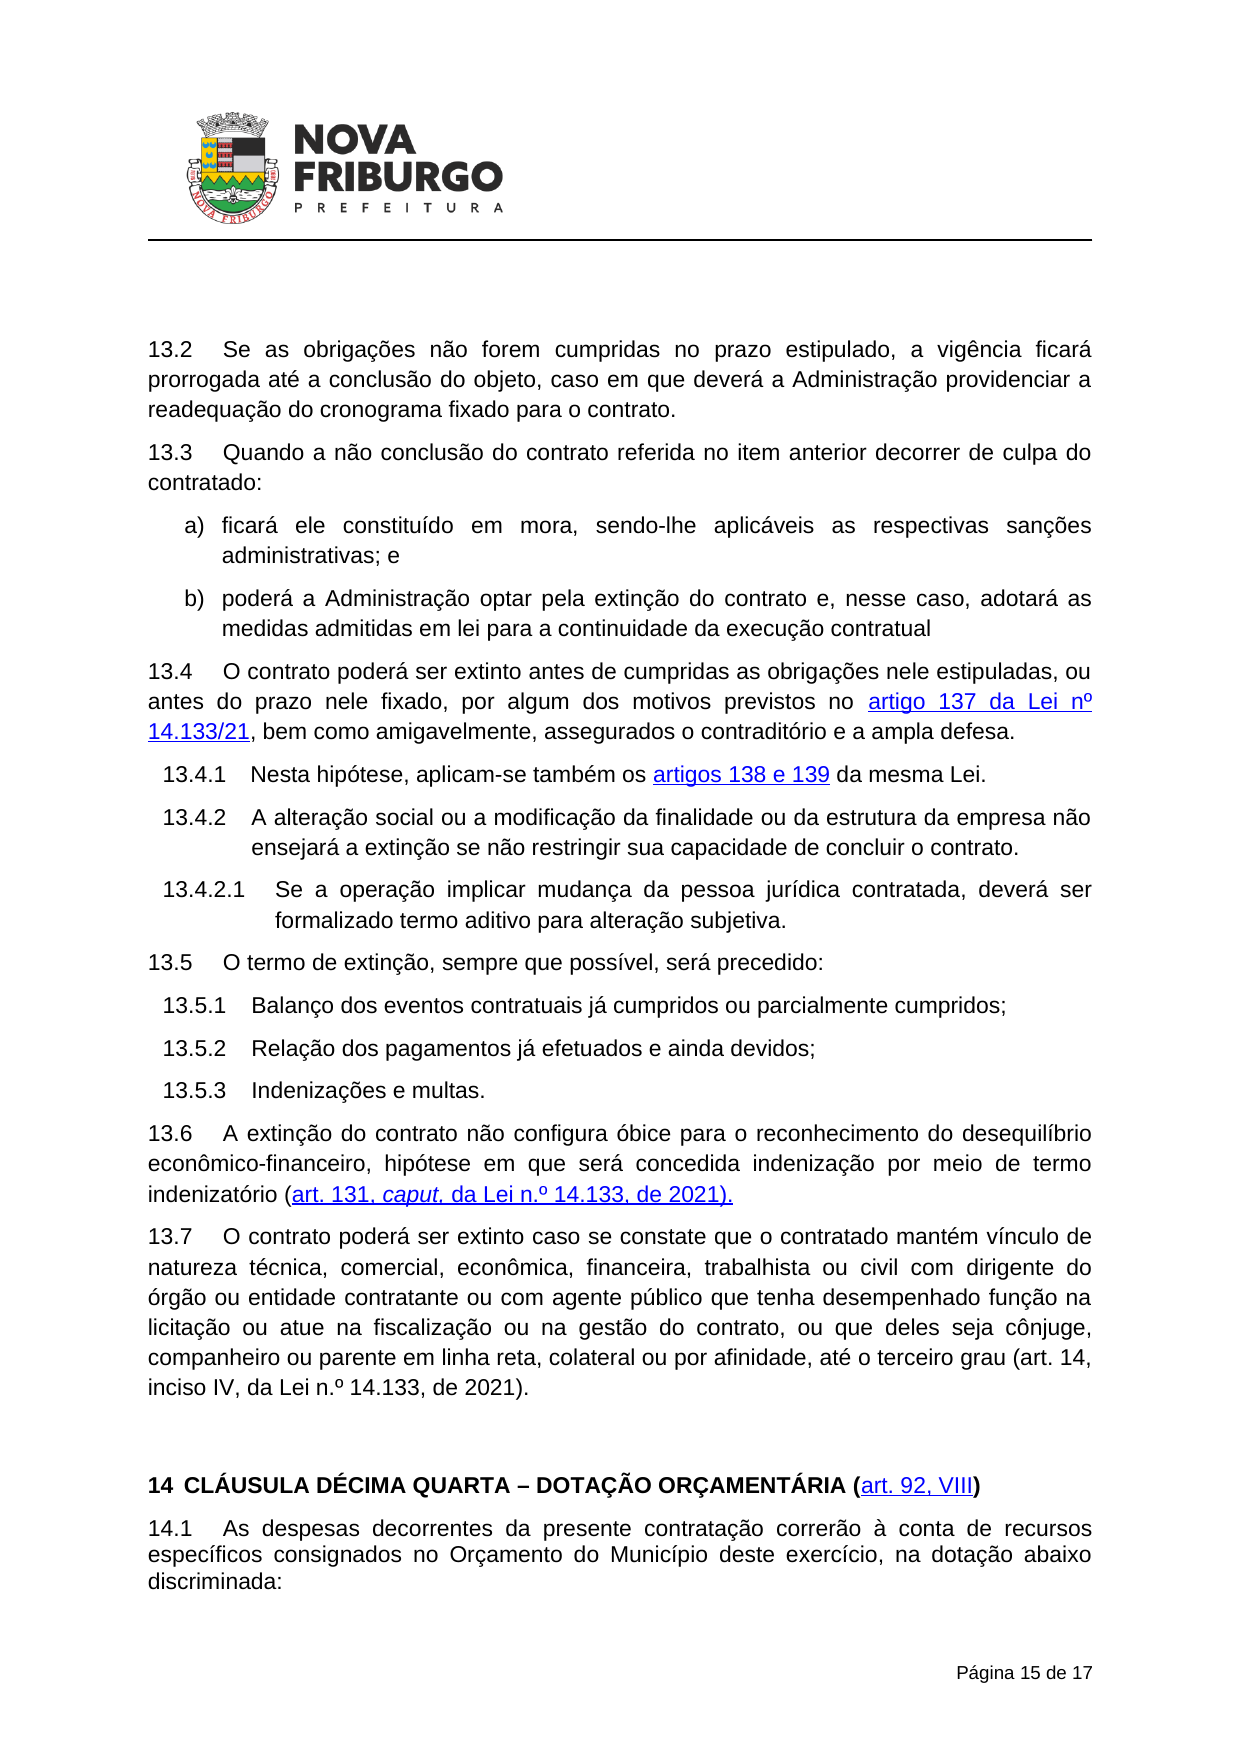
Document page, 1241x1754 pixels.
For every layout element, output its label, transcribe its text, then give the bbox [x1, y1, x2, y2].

list Balanço dos eventos contratuais já cumpridos ou parcialmente cumpridos; [162, 992, 1092, 1018]
list O contrato poderá ser extinto antes de cumpridas as obrigações nele estipuladas, ou antes do prazo nele fixado, por algum dos motivos previstos no artigo 137 da Lei nº 14.133/21, bem como amigavelmente, assegurados o contraditório e a ampla defesa. [148, 658, 1092, 744]
list Nesta hipótese, aplicam-se também os artigos 138 e 139 da mesma Lei. [162, 761, 1092, 787]
list O termo de extinção, sempre que possível, será precedido: [148, 949, 1092, 976]
list Se a operação implicar mudança da pessoa jurídica contratada, deverá ser formalizado termo aditivo para alteração subjetiva. [162, 876, 1092, 933]
list Relação dos pagamentos já efetuados e ainda devidos; [162, 1035, 1092, 1061]
list Indenizações e multas. [162, 1077, 1092, 1104]
list A alteração social ou a modificação da finalidade ou da estrutura da empresa não ensejará a extinção se não restringir sua capacidade de concluir o contrato. [162, 803, 1092, 860]
picture [147, 100, 542, 238]
list Quando a não conclusão do contrato referida no item anterior decorrer de culpa do contratado: [148, 439, 1092, 495]
list poderá a Administração optar pela extinção do contrato e, nesse caso, adotará as medidas admitidas em lei para a continuidade da execução contratual [184, 585, 1092, 641]
list As despesas decorrentes da presente contratação correrão à conta de recursos específicos consignados no Orçamento do Município deste exercício, na dotação abaixo discriminada: [148, 1515, 1092, 1594]
list CLÁUSULA DÉCIMA QUARTA – DOTAÇÃO ORÇAMENTÁRIA (art. 92, VIII) [148, 1472, 1092, 1498]
list ficará ele constituído em mora, sendo-lhe aplicáveis as respectivas sanções administrativas; e [184, 512, 1092, 568]
list Se as obrigações não forem cumpridas no prazo estipulado, a vigência ficará prorrogada até a conclusão do objeto, caso em que deverá a Administração providenciar a readequação do cronograma fixado para o contrato. [148, 336, 1092, 422]
list A extinção do contrato não configura óbice para o reconhecimento do desequilíbrio econômico-financeiro, hipótese em que será concedida indenização por meio de termo indenizatório (art. 131, caput, da Lei n.º 14.133, de 2021). [148, 1120, 1092, 1207]
list O contrato poderá ser extinto caso se constate que o contratado mantém vínculo de natureza técnica, comercial, econômica, financeira, trabalhista ou civil com dirigente do órgão ou entidade contratante ou com agente público que tenha desempenhado função na licitação ou atue na fiscalização ou na gestão do contrato, ou que deles seja cônjuge, companheiro ou parente em linha reta, colateral ou por afinidade, até o terceiro grau (art. 14, inciso IV, da Lei n.º 14.133, de 2021). [148, 1223, 1092, 1401]
